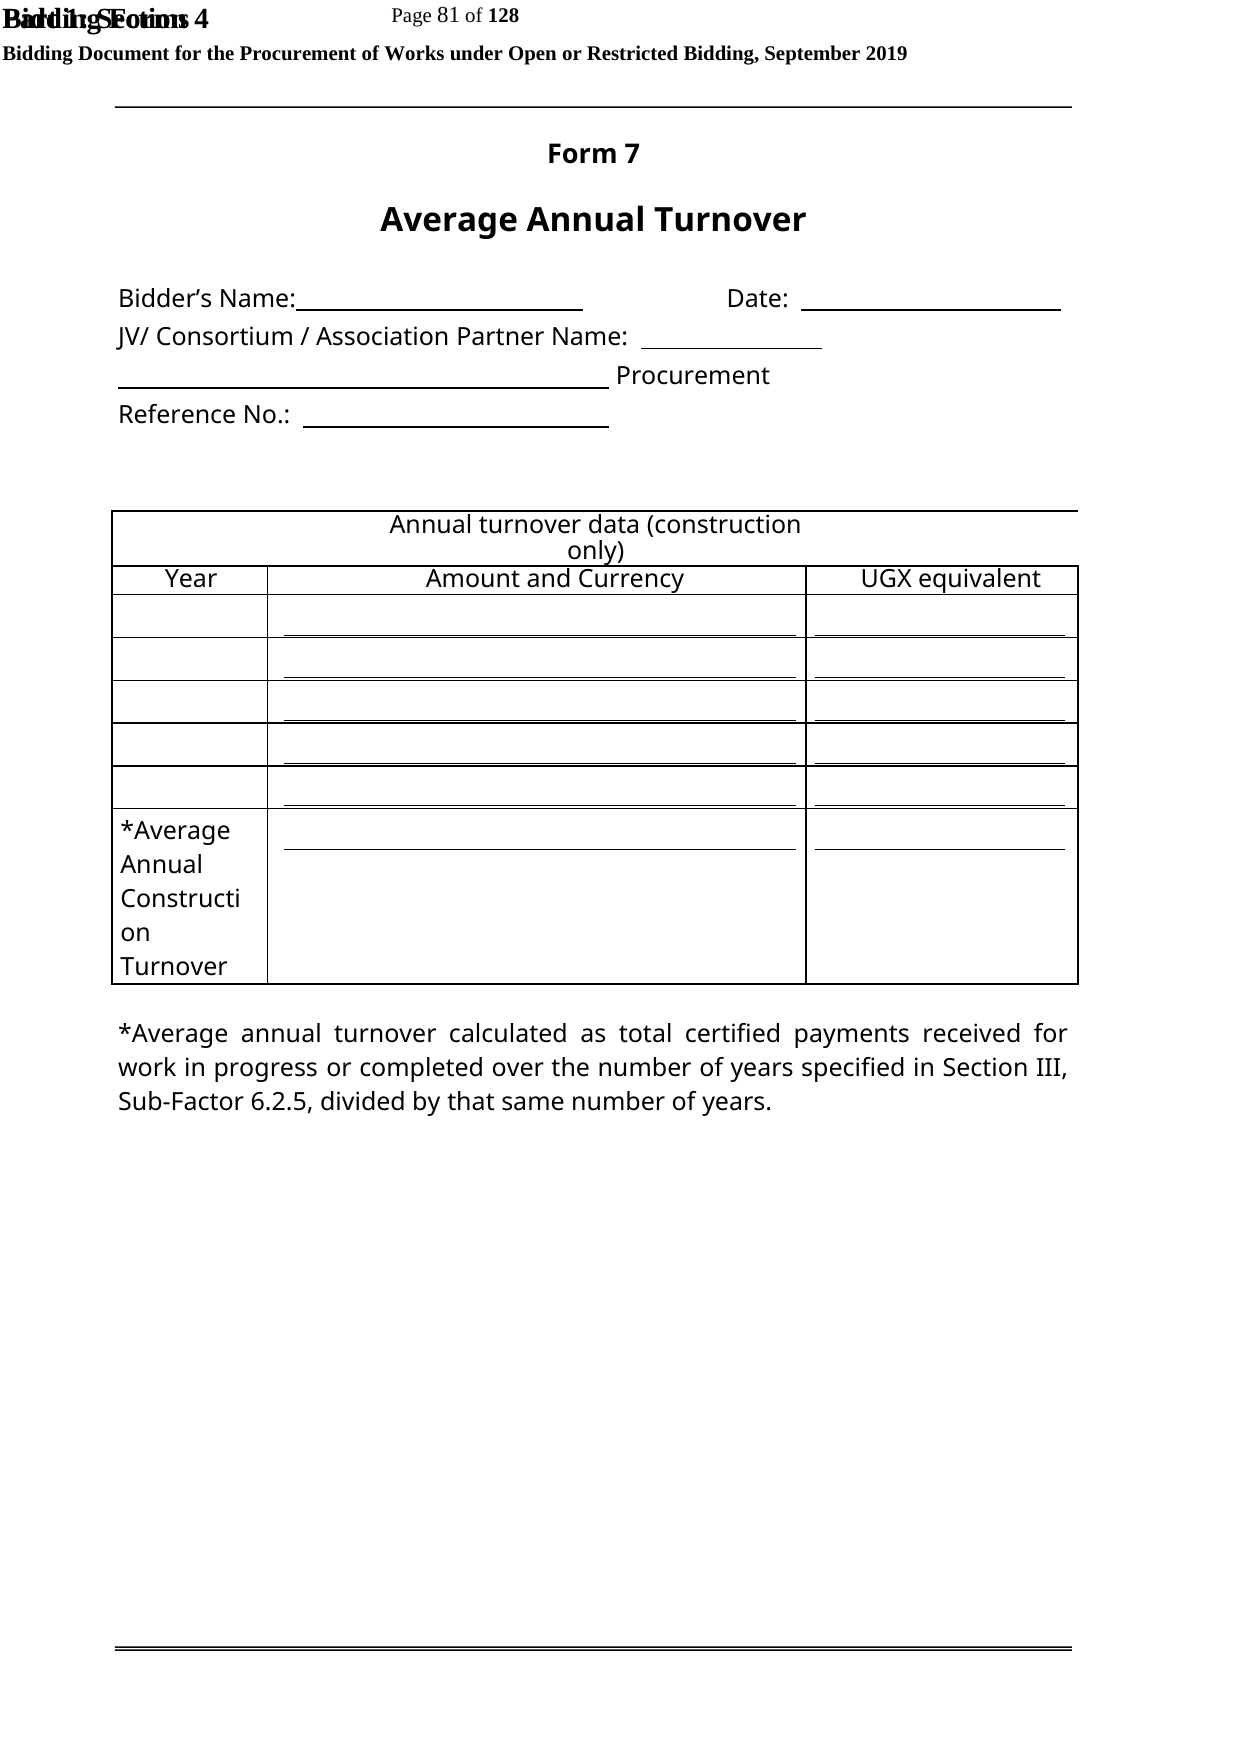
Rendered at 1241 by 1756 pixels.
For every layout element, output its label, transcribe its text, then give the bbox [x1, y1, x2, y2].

text JV/ Consortium / Association Partner Name: Procurement Reference No.: [118, 319, 822, 431]
table_cell [268, 767, 805, 808]
table_cell *Average Annual Construction Turnover [113, 809, 267, 983]
table_cell [113, 724, 267, 765]
text *Average annual turnover calculated as total certified payments received for work in progress or completed over the number of years specified in Section III, Sub-Factor 6.2.5, divided by that same number of years. [118, 1016, 1069, 1118]
table_cell [807, 681, 1077, 722]
table_header Annual turnover data (construction only) [113, 512, 1078, 565]
text Form 7 [124, 134, 1063, 171]
table_cell [113, 638, 267, 679]
table_cell Amount and Currency [268, 567, 805, 594]
table_cell [807, 767, 1077, 808]
table_cell UGX equivalent [807, 567, 1077, 594]
table_cell [268, 638, 805, 679]
table_cell [113, 681, 267, 722]
table_cell [807, 638, 1077, 679]
table_cell [268, 809, 805, 983]
table_cell [268, 595, 805, 637]
table_cell [807, 809, 1077, 983]
table_cell [113, 767, 267, 808]
table_cell [807, 724, 1077, 765]
table_cell [268, 724, 805, 765]
table_cell [268, 681, 805, 722]
table_cell [113, 595, 267, 637]
table_cell [807, 595, 1077, 637]
subtitle Average Annual Turnover [124, 196, 1063, 241]
text Bidder’s Name: Date: [118, 281, 1142, 314]
table_cell Year [113, 567, 267, 594]
